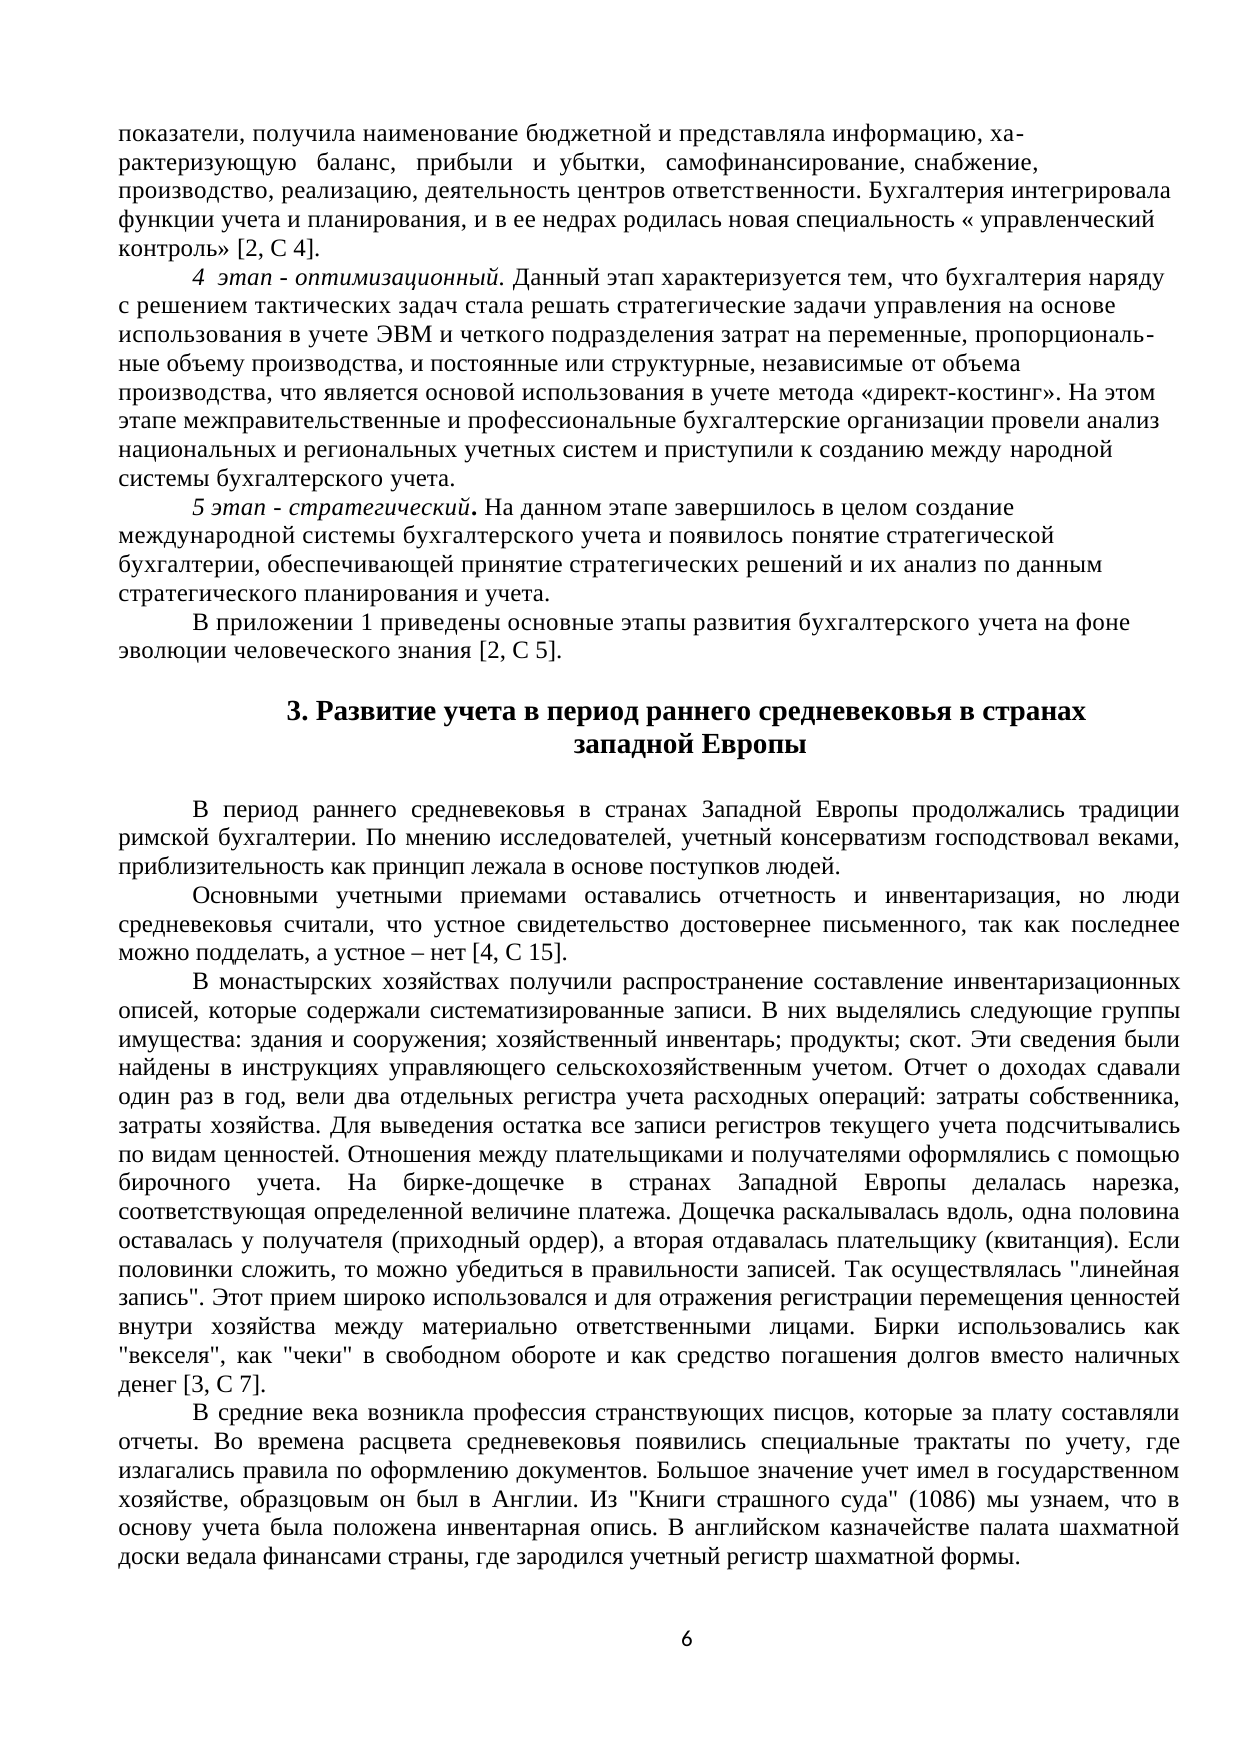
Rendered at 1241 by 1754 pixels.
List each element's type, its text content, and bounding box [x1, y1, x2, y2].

text В период раннего средневековья в странах Западной Европы продолжались традиции римской бухгалтерии. По мнению исследователей, учетный консерватизм господствовал веками, приблизительность как принцип лежала в основе поступков людей. [118, 794, 1181, 880]
text В средние века возникла профессия странствующих писцов, которые за плату составляли отчеты. Во времена расцвета средневековья появились специальные трактаты по учету, где излагались правила по оформлению документов. Большое значение учет имел в государственном хозяйстве, образцовым он был в Англии. Из "Книги страшного суда" (1086) мы узнаем, что в основу учета была положена инвентарная опись. В английском казначействе палата шахматной доски ведала финансами страны, где зародился учетный регистр шахматной формы. [118, 1397, 1181, 1570]
text В приложении 1 приведены основные этапы развития бухгалтерского учета на фоне эволюции человеческого знания [2, С 5]. [118, 607, 1181, 664]
text 4 этап - оптимизационный. Данный этап характеризуется тем, что бухгалтерия наряду с решением тактических задач стала решать стратегические задачи управления на основе использования в учете ЭВМ и четкого подразделения затрат на переменные, пропорциональные объему производства, и постоянные или структурные, независимые от объема производства, что является основой использования в учете метода «директ-костинг». На этом этапе межправительственные и профессиональные бухгалтерские организации провели анализ национальных и региональных учетных систем и приступили к созданию между народной системы бухгалтерского учета. [118, 262, 1181, 492]
text западной Европы [118, 727, 1181, 760]
text 5 этап - стратегический. На данном этапе завершилось в целом создание международной системы бухгалтерского учета и появилось понятие стратегической бухгалтерии, обеспечивающей принятие стратегических решений и их анализ по данным стратегического планирования и учета. [118, 492, 1181, 607]
text Основными учетными приемами оставались отчетность и инвентаризация, но люди средневековья считали, что устное свидетельство достовернее письменного, так как последнее можно подделать, а устное – нет [4, С 15]. [118, 880, 1181, 966]
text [118, 118, 1181, 262]
text В монастырских хозяйствах получили распространение составление инвентаризационных описей, которые содержали систематизированные записи. В них выделялись следующие группы имущества: здания и сооружения; хозяйственный инвентарь; продукты; скот. Эти сведения были найдены в инструкциях управляющего сельскохозяйственным учетом. Отчет о доходах сдавали один раз в год, вели два отдельных регистра учета расходных операций: затраты собственника, затраты хозяйства. Для выведения остатка все записи регистров текущего учета подсчитывались по видам ценностей. Отношения между плательщиками и получателями оформлялись с помощью бирочного учета. На бирке-дощечке в странах Западной Европы делалась нарезка, соответствующая определенной величине платежа. Дощечка раскалывалась вдоль, одна половина оставалась у получателя (приходный ордер), а вторая отдавалась плательщику (квитанция). Если половинки сложить, то можно убедиться в правильности записей. Так осуществлялась "линейная запись". Этот прием широко использовался и для отражения регистрации перемещения ценностей внутри хозяйства между материально ответственными лицами. Бирки использовались как "векселя", как "чеки" в свободном обороте и как средство погашения долгов вместо наличных денег [3, С 7]. [118, 966, 1181, 1397]
text 3. Развитие учета в период раннего средневековья в странах [118, 693, 1181, 727]
